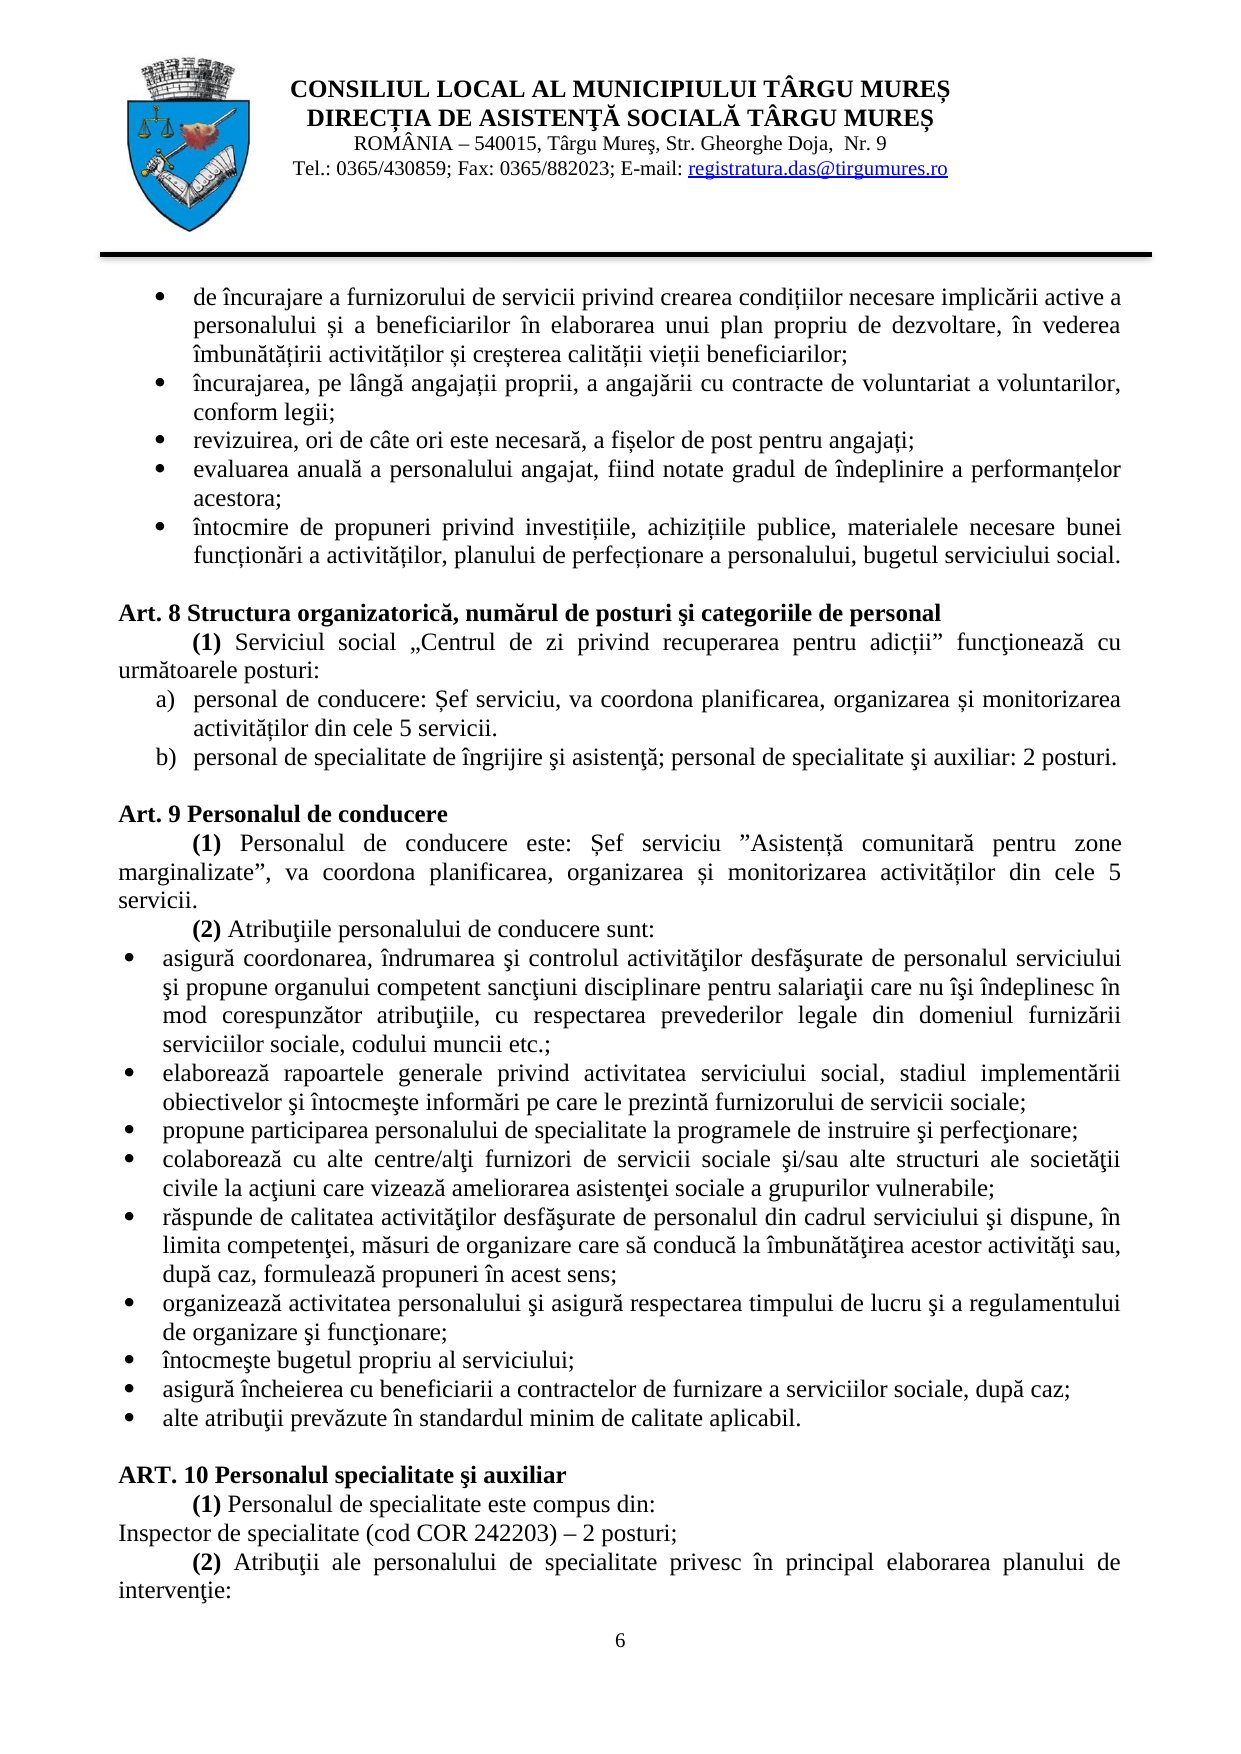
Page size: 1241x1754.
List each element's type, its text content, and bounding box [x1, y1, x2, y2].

list personal de specialitate de îngrijire şi asistenţă; personal de specialitate şi auxiliar: 2 posturi. [156, 742, 1122, 771]
list personal de conducere: Șef serviciu, va coordona planificarea, organizarea și monitorizarea activităților din cele 5 servicii. [156, 684, 1122, 742]
text ART. 10 Personalul specialitate şi auxiliar [118, 1461, 1122, 1489]
list propune participarea personalului de specialitate la programele de instruire şi perfecţionare; [125, 1116, 1122, 1144]
list colaborează cu alte centre/alţi furnizori de servicii sociale şi/sau alte structuri ale societăţii civile la acţiuni care vizează ameliorarea asistenţei sociale a grupurilor vulnerabile; [125, 1144, 1122, 1202]
list revizuirea, ori de câte ori este necesară, a fișelor de post pentru angajați; [156, 426, 1122, 454]
list încurajarea, pe lângă angajații proprii, a angajării cu contracte de voluntariat a voluntarilor, conform legii; [156, 368, 1122, 426]
text (2) Atribuţiile personalului de conducere sunt: [118, 914, 1122, 943]
list întocmire de propuneri privind investițiile, achizițiile publice, materialele necesare bunei funcționări a activităților, planului de perfecționare a personalului, bugetul serviciului social. [156, 512, 1122, 569]
list evaluarea anuală a personalului angajat, fiind notate gradul de îndeplinire a performanțelor acestora; [156, 454, 1122, 512]
list organizează activitatea personalului şi asigură respectarea timpului de lucru şi a regulamentului de organizare şi funcţionare; [125, 1288, 1122, 1346]
text (1) Serviciul social „Centrul de zi privind recuperarea pentru adicții” funcţionează cu următoarele posturi: [118, 627, 1122, 684]
list răspunde de calitatea activităţilor desfăşurate de personalul din cadrul serviciului şi dispune, în limita competenţei, măsuri de organizare care să conducă la îmbunătăţirea acestor activităţi sau, după caz, formulează propuneri în acest sens; [125, 1202, 1122, 1288]
text Art. 9 Personalul de conducere [118, 799, 1122, 828]
text Art. 8 Structura organizatorică, numărul de posturi şi categoriile de personal [118, 598, 1122, 627]
text Inspector de specialitate (cod COR 242203) – 2 posturi; [118, 1518, 1122, 1547]
list de încurajare a furnizorului de servicii privind crearea condițiilor necesare implicării active a personalului și a beneficiarilor în elaborarea unui plan propriu de dezvoltare, în vederea îmbunătățirii activităților și creșterea calității vieții beneficiarilor; [156, 282, 1122, 368]
picture [127, 42, 251, 232]
list elaborează rapoartele generale privind activitatea serviciului social, stadiul implementării obiectivelor şi întocmeşte informări pe care le prezintă furnizorului de servicii sociale; [125, 1058, 1122, 1116]
list alte atribuţii prevăzute în standardul minim de calitate aplicabil. [125, 1403, 1122, 1432]
list întocmeşte bugetul propriu al serviciului; [125, 1346, 1122, 1374]
text (2) Atribuţii ale personalului de specialitate privesc în principal elaborarea planului de intervenţie: [118, 1547, 1122, 1604]
list asigură coordonarea, îndrumarea şi controlul activităţilor desfăşurate de personalul serviciului şi propune organului competent sancţiuni disciplinare pentru salariaţii care nu îşi îndeplinesc în mod corespunzător atribuţiile, cu respectarea prevederilor legale din domeniul furnizării serviciilor sociale, codului muncii etc.; [125, 943, 1122, 1058]
text (1) Personalul de specialitate este compus din: [118, 1489, 1122, 1518]
list asigură încheierea cu beneficiarii a contractelor de furnizare a serviciilor sociale, după caz; [125, 1374, 1122, 1403]
text (1) Personalul de conducere este: Șef serviciu ”Asistență comunitară pentru zone marginalizate”, va coordona planificarea, organizarea și monitorizarea activităților din cele 5 servicii. [118, 828, 1122, 914]
